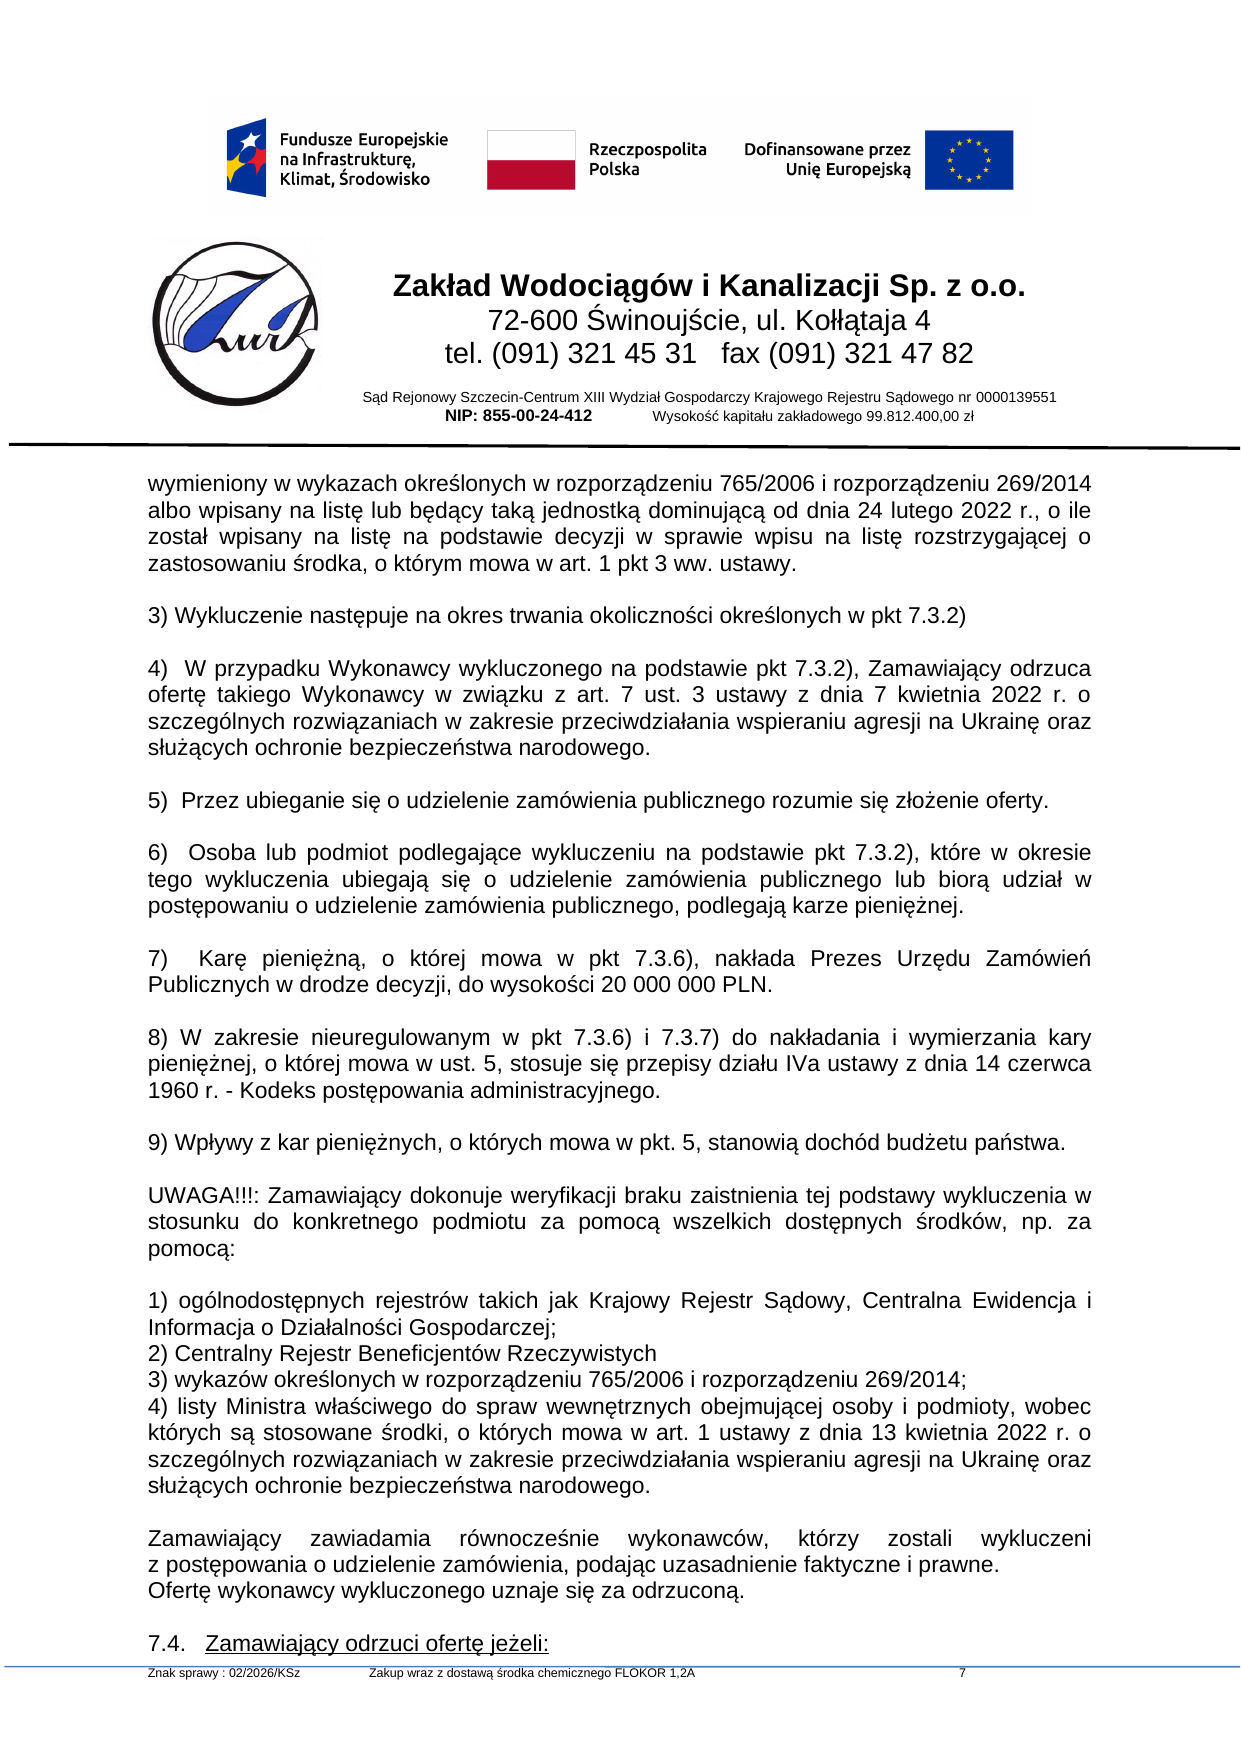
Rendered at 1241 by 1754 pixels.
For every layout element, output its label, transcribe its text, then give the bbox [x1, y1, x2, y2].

picture [207, 98, 1033, 217]
text 7) Karę pieniężną, o której mowa w pkt 7.3.6), nakłada Prezes Urzędu Zamówień Publicznych w drodze decyzji, do wysokości 20 000 000 PLN. [148, 945, 1092, 997]
text 2) Centralny Rejestr Beneficjentów Rzeczywistych [148, 1340, 1092, 1366]
text 5) Przez ubieganie się o udzielenie zamówienia publicznego rozumie się złożenie oferty. [148, 787, 1092, 813]
text Zamawiający zawiadamia równocześnie wykonawców, którzy zostali wykluczeni z postępowania o udzielenie zamówienia, podając uzasadnienie faktyczne i prawne. [148, 1524, 1092, 1577]
text Ofertę wykonawcy wykluczonego uznaje się za odrzuconą. [148, 1577, 1092, 1604]
text 6) Osoba lub podmiot podlegające wykluczeniu na podstawie pkt 7.3.2), które w okresie tego wykluczenia ubiegają się o udzielenie zamówienia publicznego lub biorą udział w postępowaniu o udzielenie zamówienia publicznego, podlegają karze pieniężnej. [148, 839, 1092, 918]
text 1) ogólnodostępnych rejestrów takich jak Krajowy Rejestr Sądowy, Centralna Ewidencja i Informacja o Działalności Gospodarczej; [148, 1287, 1092, 1340]
text 7.4. Zamawiający odrzuci ofertę jeżeli: [148, 1630, 1092, 1656]
text 3) wykazów określonych w rozporządzeniu 765/2006 i rozporządzeniu 269/2014; [148, 1366, 1092, 1393]
text 9) Wpływy z kar pieniężnych, o których mowa w pkt. 5, stanowią dochód budżetu państwa. [148, 1129, 1092, 1156]
text UWAGA!!!: Zamawiający dokonuje weryfikacji braku zaistnienia tej podstawy wykluczenia w stosunku do konkretnego podmiotu za pomocą wszelkich dostępnych środków, np. za pomocą: [148, 1182, 1092, 1261]
text 3) Wykluczenie następuje na okres trwania okoliczności określonych w pkt 7.3.2) [148, 602, 1092, 628]
text 8) W zakresie nieuregulowanym w pkt 7.3.6) i 7.3.7) do nakładania i wymierzania kary pieniężnej, o której mowa w ust. 5, stosuje się przepisy działu IVa ustawy z dnia 14 czerwca 1960 r. - Kodeks postępowania administracyjnego. [148, 1024, 1092, 1103]
text 4) listy Ministra właściwego do spraw wewnętrznych obejmującej osoby i podmioty, wobec których są stosowane środki, o których mowa w art. 1 ustawy z dnia 13 kwietnia 2022 r. o szczególnych rozwiązaniach w zakresie przeciwdziałania wspieraniu agresji na Ukrainę oraz służących ochronie bezpieczeństwa narodowego. [148, 1393, 1092, 1498]
text 4) W przypadku Wykonawcy wykluczonego na podstawie pkt 7.3.2), Zamawiający odrzuca ofertę takiego Wykonawcy w związku z art. 7 ust. 3 ustawy z dnia 7 kwietnia 2022 r. o szczególnych rozwiązaniach w zakresie przeciwdziałania wspieraniu agresji na Ukrainę oraz służących ochronie bezpieczeństwa narodowego. [148, 655, 1092, 760]
picture [147, 237, 323, 413]
